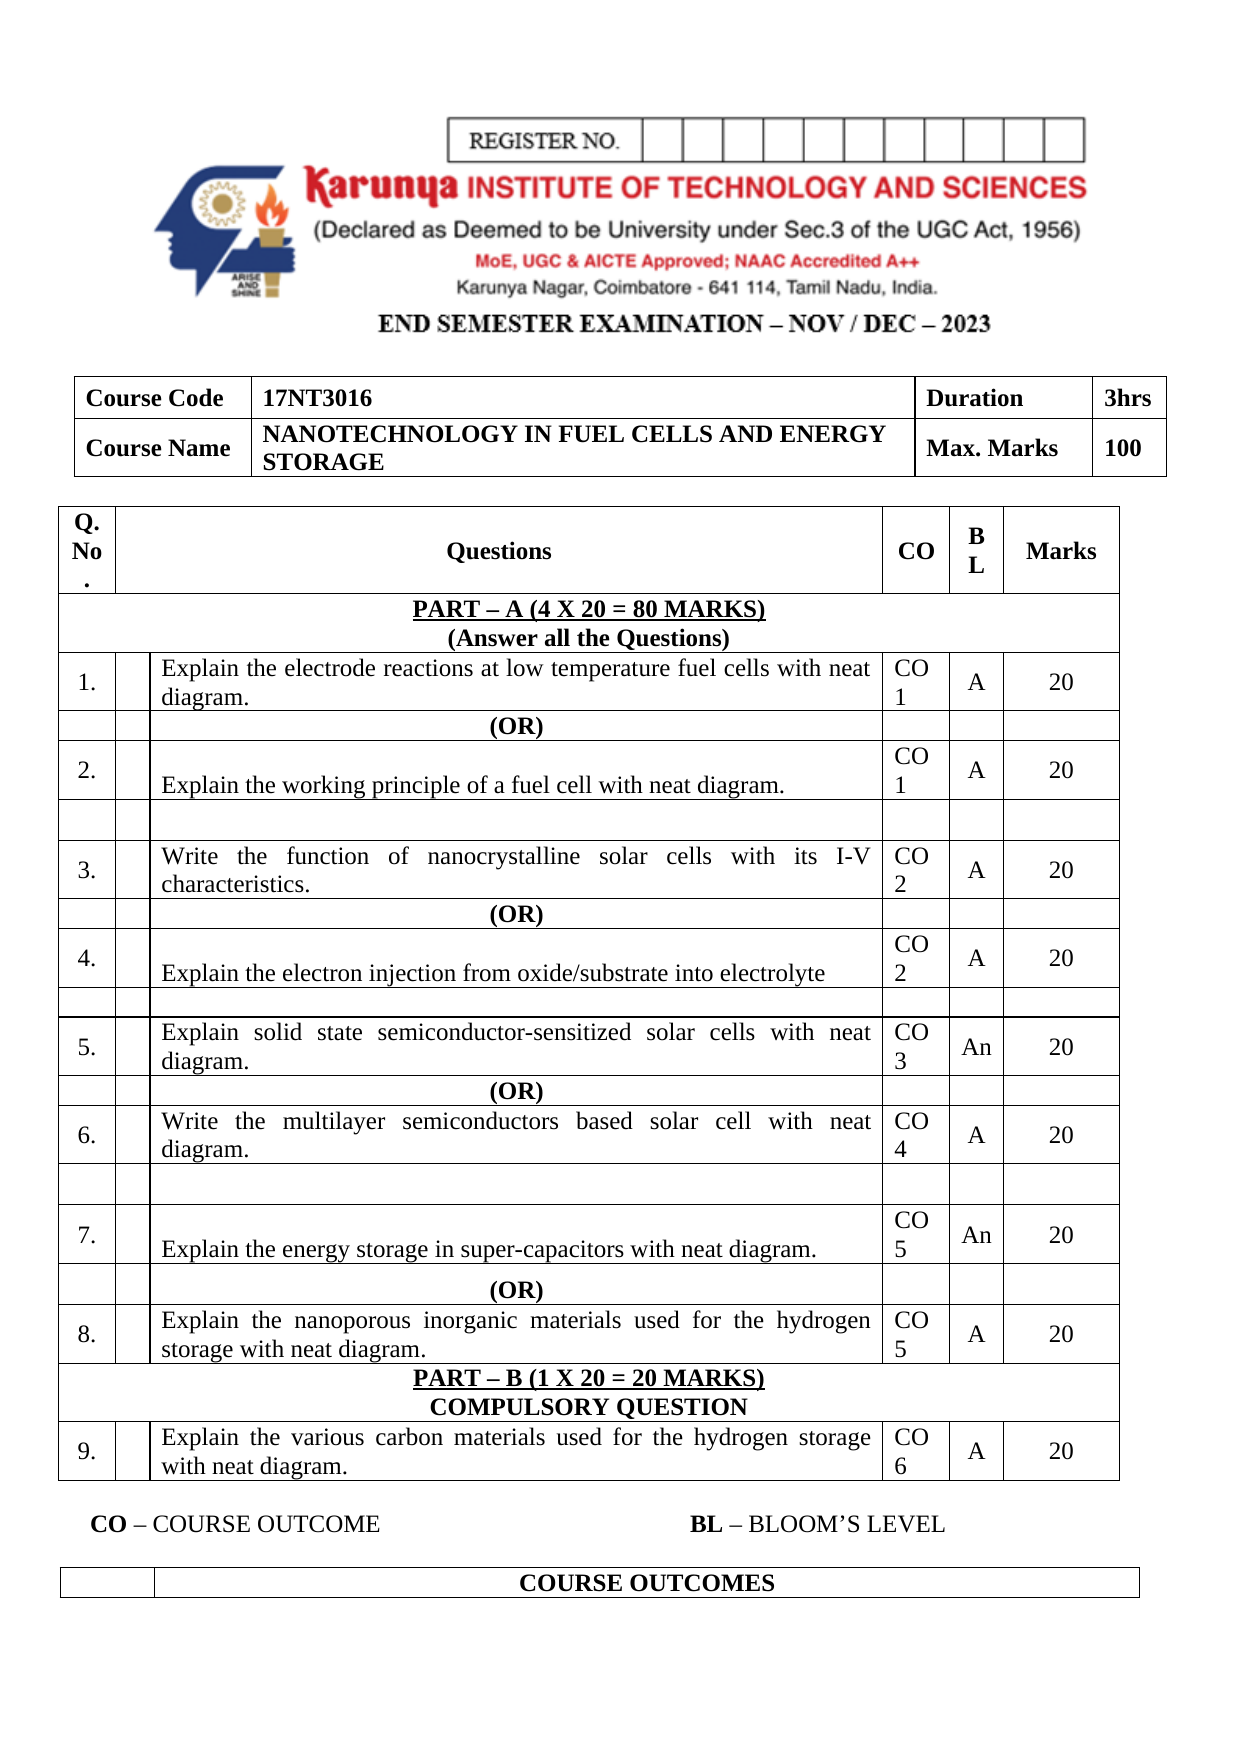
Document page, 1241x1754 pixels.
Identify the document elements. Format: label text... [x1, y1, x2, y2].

table_header BL [950, 507, 1003, 593]
table_cell [59, 1076, 115, 1105]
table_cell [116, 711, 149, 740]
table_cell [883, 988, 949, 1016]
table_cell A [950, 1422, 1003, 1479]
table_cell [1004, 1076, 1119, 1105]
table_cell CO5 [883, 1305, 949, 1362]
table_cell [950, 1264, 1003, 1304]
table_cell [1004, 988, 1119, 1016]
table_cell A [950, 1106, 1003, 1163]
table_cell 20 [1004, 1018, 1119, 1075]
table_cell 20 [1004, 1205, 1119, 1263]
table_cell [116, 1205, 149, 1263]
table_cell Explain the electrode reactions at low temperature fuel cells with neat diagram. [151, 653, 882, 710]
table_cell Max. Marks [916, 419, 1092, 476]
table_cell [1004, 899, 1119, 928]
table_cell A [950, 653, 1003, 710]
table_cell [116, 1264, 149, 1304]
table_cell [950, 800, 1003, 840]
table_cell 3. [59, 841, 115, 898]
table_header Q. No. [59, 507, 115, 593]
table_cell Course Name [75, 419, 251, 476]
table_cell CO1 [883, 653, 949, 710]
table_header CO [883, 507, 949, 593]
table_cell Explain the various carbon materials used for the hydrogen storage with neat diagram. [151, 1422, 882, 1479]
table_cell [883, 1264, 949, 1304]
table_cell 4. [59, 929, 115, 987]
table_cell NANOTECHNOLOGY IN FUEL CELLS AND ENERGY STORAGE [252, 419, 914, 476]
table_cell [950, 1164, 1003, 1204]
table_cell 20 [1004, 1305, 1119, 1362]
table_cell A [950, 841, 1003, 898]
table_header Questions [116, 507, 882, 593]
table_cell [883, 1076, 949, 1105]
table_cell (OR) [151, 711, 882, 740]
table_cell [116, 899, 149, 928]
table_cell [116, 1106, 149, 1163]
table_cell 20 [1004, 1106, 1119, 1163]
table_cell Explain the energy storage in super-capacitors with neat diagram. [151, 1205, 882, 1263]
table_cell 9. [59, 1422, 115, 1479]
table_cell (OR) [151, 1264, 882, 1304]
table_cell (OR) [151, 1076, 882, 1105]
table_cell A [950, 1305, 1003, 1362]
table_cell [151, 1164, 882, 1204]
table_header Marks [1004, 507, 1119, 593]
table_cell [59, 1164, 115, 1204]
table_cell [116, 1305, 149, 1362]
table_cell [59, 899, 115, 928]
text CO – COURSE OUTCOME BL – BLOOM’S LEVEL [90, 1509, 1150, 1538]
table_cell 20 [1004, 929, 1119, 987]
table_cell [116, 1164, 149, 1204]
table_cell [116, 800, 149, 840]
table_cell [950, 988, 1003, 1016]
table_cell Explain solid state semiconductor-sensitized solar cells with neat diagram. [151, 1018, 882, 1075]
table_cell [950, 711, 1003, 740]
table_header Duration [916, 377, 1092, 418]
table_cell [1004, 800, 1119, 840]
table_cell 6. [59, 1106, 115, 1163]
picture [150, 89, 1091, 348]
table_cell CO1 [883, 741, 949, 799]
table_cell Explain the electron injection from oxide/substrate into electrolyte [151, 929, 882, 987]
table_cell 8. [59, 1305, 115, 1362]
table_cell [116, 988, 149, 1016]
table_cell A [950, 929, 1003, 987]
table_cell CO3 [883, 1018, 949, 1075]
table_cell CO2 [883, 841, 949, 898]
table_cell 20 [1004, 653, 1119, 710]
table_cell [116, 653, 149, 710]
table_cell [883, 800, 949, 840]
table_header COURSE OUTCOMES [155, 1568, 1139, 1597]
table_cell [883, 711, 949, 740]
table_cell 7. [59, 1205, 115, 1263]
table_cell Write the multilayer semiconductors based solar cell with neat diagram. [151, 1106, 882, 1163]
table_cell 20 [1004, 741, 1119, 799]
table_cell [151, 988, 882, 1016]
table_cell PART – B (1 X 20 = 20 MARKS) COMPULSORY QUESTION [59, 1364, 1119, 1421]
table_cell PART – A (4 X 20 = 80 MARKS) (Answer all the Questions) [59, 594, 1119, 652]
table_cell [116, 1076, 149, 1105]
table_cell [59, 1264, 115, 1304]
table_cell 20 [1004, 841, 1119, 898]
table_cell [59, 711, 115, 740]
table_cell Explain the nanoporous inorganic materials used for the hydrogen storage with neat diagram. [151, 1305, 882, 1362]
table_cell [116, 741, 149, 799]
table_cell CO4 [883, 1106, 949, 1163]
table_cell [116, 1422, 149, 1479]
table_cell 100 [1093, 419, 1166, 476]
table_cell [116, 1018, 149, 1075]
table_cell [883, 899, 949, 928]
table_header 3hrs [1093, 377, 1166, 418]
table_cell A [950, 741, 1003, 799]
table_cell [151, 800, 882, 840]
table_cell CO6 [883, 1422, 949, 1479]
table_cell (OR) [151, 899, 882, 928]
table_cell [59, 800, 115, 840]
table_cell CO2 [883, 929, 949, 987]
table_cell [116, 929, 149, 987]
table_cell [116, 841, 149, 898]
table_cell 5. [59, 1018, 115, 1075]
table_cell CO5 [883, 1205, 949, 1263]
table_cell An [950, 1018, 1003, 1075]
table_cell [883, 1164, 949, 1204]
table_header 17NT3016 [252, 377, 914, 418]
table_cell [59, 988, 115, 1016]
table_cell [1004, 1264, 1119, 1304]
table_cell 1. [59, 653, 115, 710]
table_header [61, 1568, 154, 1597]
table_cell [950, 899, 1003, 928]
table_cell Explain the working principle of a fuel cell with neat diagram. [151, 741, 882, 799]
table_cell [1004, 711, 1119, 740]
table_cell 2. [59, 741, 115, 799]
table_cell [1004, 1164, 1119, 1204]
table_header Course Code [75, 377, 251, 418]
table_cell 20 [1004, 1422, 1119, 1479]
table_cell [950, 1076, 1003, 1105]
table_cell An [950, 1205, 1003, 1263]
table_cell Write the function of nanocrystalline solar cells with its I-V characteristics. [151, 841, 882, 898]
